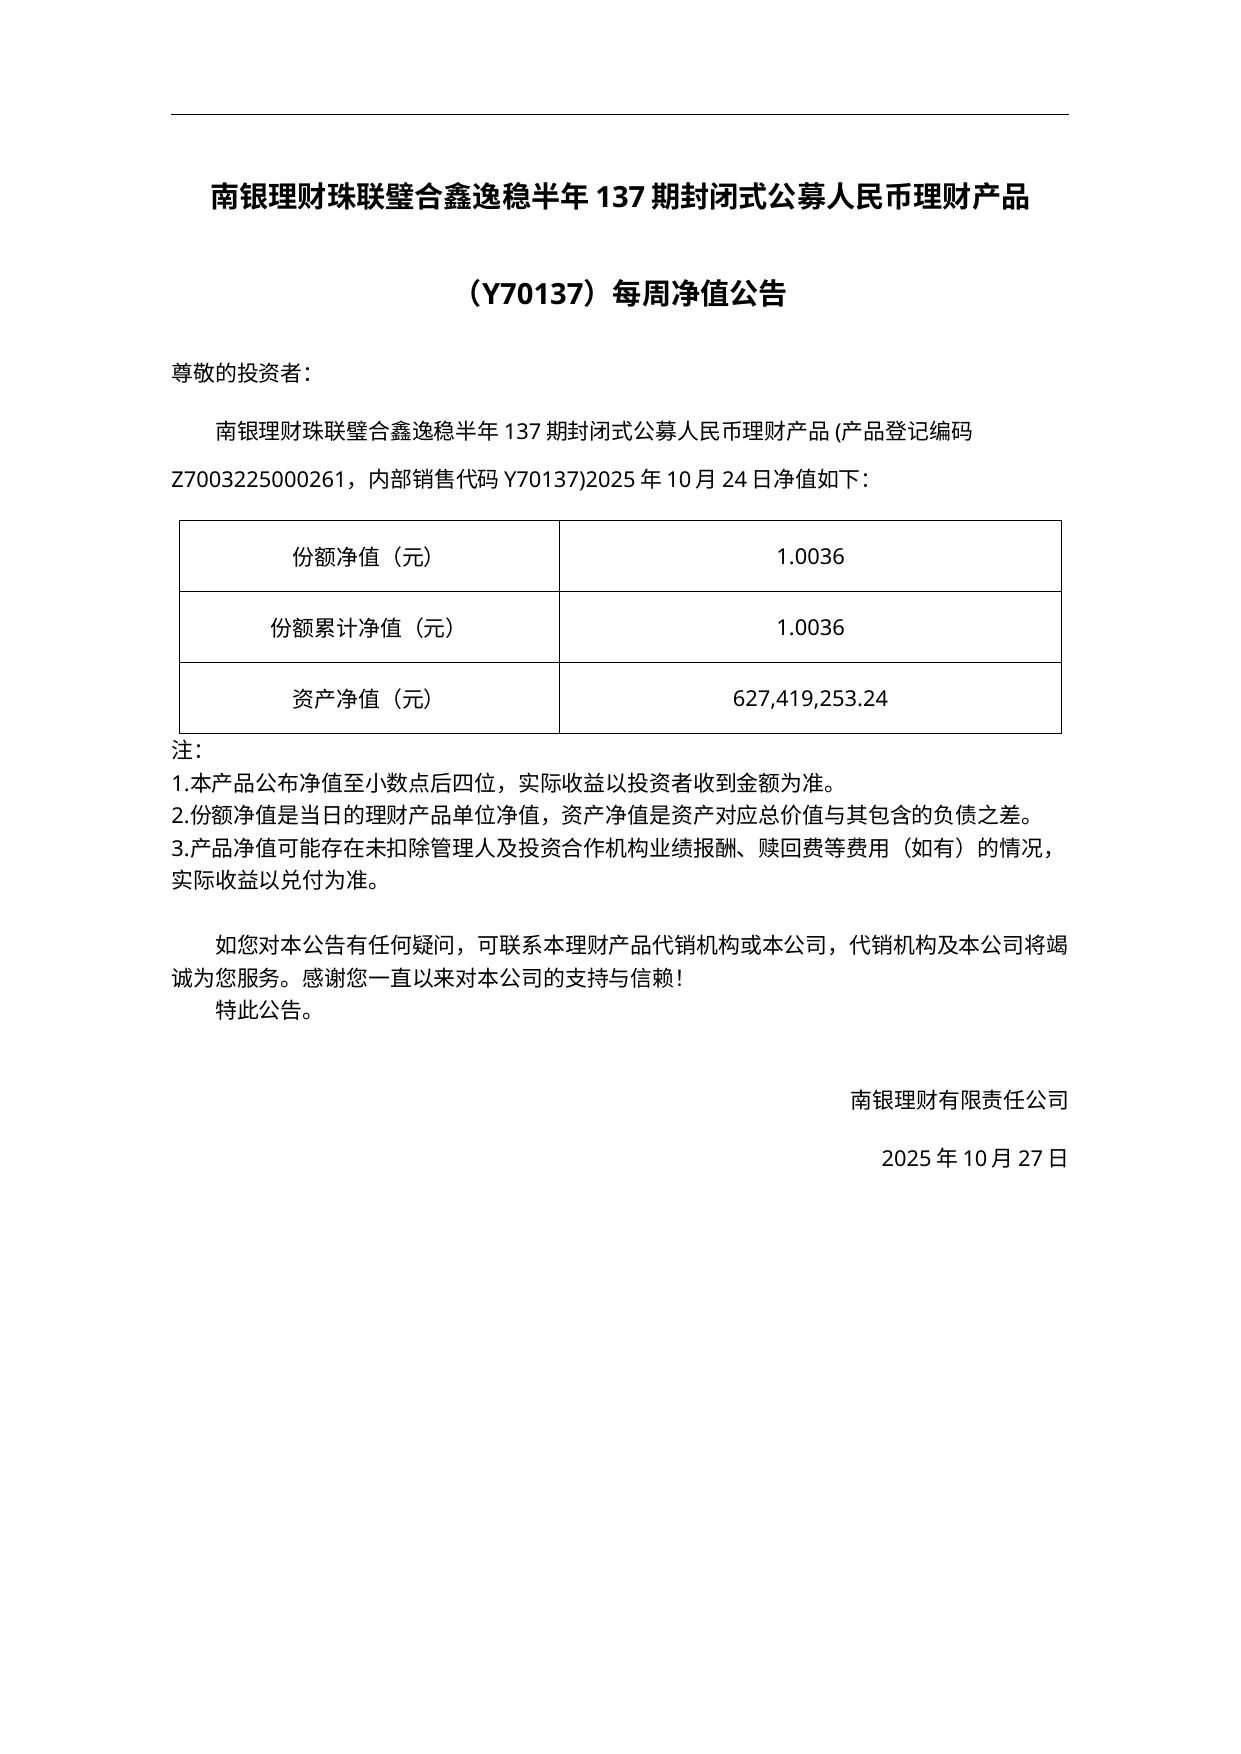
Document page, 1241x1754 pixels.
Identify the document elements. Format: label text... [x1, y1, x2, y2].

table_header 份额净值（元） [180, 521, 559, 591]
text 南银理财珠联璧合鑫逸稳半年137期封闭式公募人民币理财产品 (产品登记编码Z7003225000261，内部销售代码Y70137)2025年10月24日净值如下： [171, 413, 1069, 494]
table_cell 627,419,253.24 [560, 663, 1061, 733]
table_cell 1.0036 [560, 592, 1061, 662]
text 1.本产品公布净值至小数点后四位，实际收益以投资者收到金额为准。 [171, 765, 1069, 798]
text 注： [171, 733, 1069, 765]
text 2025年10月27日 [171, 1140, 1069, 1173]
text 尊敬的投资者： [171, 355, 1069, 388]
text 南银理财有限责任公司 [171, 1082, 1069, 1115]
text 3.产品净值可能存在未扣除管理人及投资合作机构业绩报酬、赎回费等费用（如有）的情况，实际收益以兑付为准。 [171, 830, 1069, 895]
text 如您对本公告有任何疑问，可联系本理财产品代销机构或本公司，代销机构及本公司将竭诚为您服务。感谢您一直以来对本公司的支持与信赖！ [171, 928, 1069, 993]
text 2.份额净值是当日的理财产品单位净值，资产净值是资产对应总价值与其包含的负债之差。 [171, 798, 1069, 830]
table_cell 资产净值（元） [180, 663, 559, 733]
table_header 1.0036 [560, 521, 1061, 591]
text 特此公告。 [171, 993, 1069, 1025]
text 南银理财珠联璧合鑫逸稳半年137期封闭式公募人民币理财产品（Y70137）每周净值公告 [171, 162, 1069, 324]
table_cell 份额累计净值（元） [180, 592, 559, 662]
